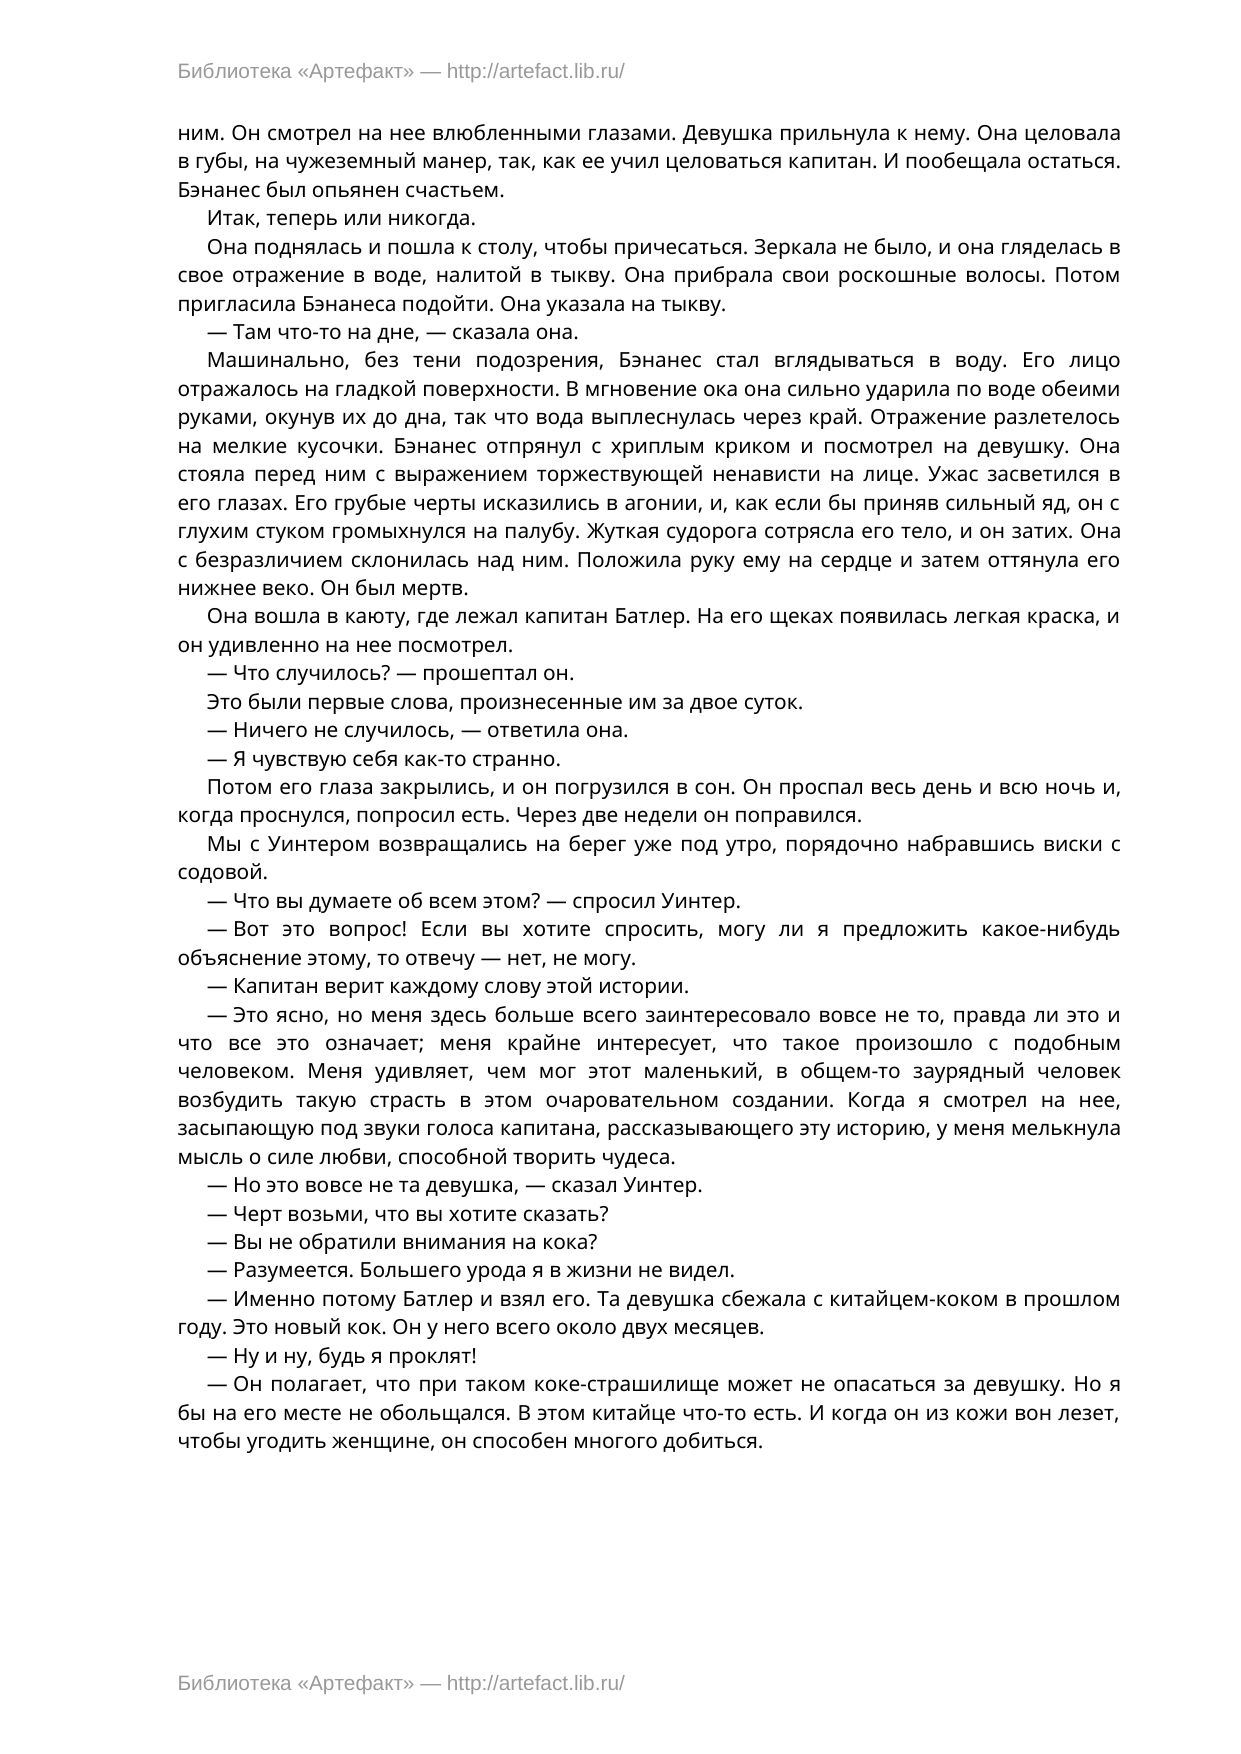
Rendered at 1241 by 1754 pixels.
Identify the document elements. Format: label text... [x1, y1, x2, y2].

text — Я чувствую себя как-то странно. [177, 744, 1122, 772]
text Она вошла в каюту, где лежал капитан Батлер. На его щеках появилась легкая краска, и он удивленно на нее посмотрел. [177, 602, 1122, 658]
text Машинально, без тени подозрения, Бэнанес стал вглядываться в воду. Его лицо отражалось на гладкой поверхности. В мгновение ока она сильно ударила по воде обеими руками, окунув их до дна, так что вода выплеснулась через край. Отражение разлетелось на мелкие кусочки. Бэнанес отпрянул с хриплым криком и посмотрел на девушку. Она стояла перед ним с выражением торжествующей ненависти на лице. Ужас засветился в его глазах. Его грубые черты исказились в агонии, и, как если бы приняв сильный яд, он с глухим стуком громыхнулся на палубу. Жуткая судорога сотрясла его тело, и он затих. Она с безразличием склонилась над ним. Положила руку ему на сердце и затем оттянула его нижнее веко. Он был мертв. [177, 346, 1122, 602]
text — Там что-то на дне, — сказала она. [177, 317, 1122, 346]
text — Он полагает, что при таком коке-страшилище может не опасаться за девушку. Но я бы на его месте не обольщался. В этом китайце что-то есть. И когда он из кожи вон лезет, чтобы угодить женщине, он способен многого добиться. [177, 1369, 1122, 1455]
text — Что случилось? — прошептал он. [177, 658, 1122, 687]
text Она поднялась и пошла к столу, чтобы причесаться. Зеркала не было, и она гляделась в свое отражение в воде, налитой в тыкву. Она прибрала свои роскошные волосы. Потом пригласила Бэнанеса подойти. Она указала на тыкву. [177, 232, 1122, 317]
text — Ну и ну, будь я проклят! [177, 1341, 1122, 1369]
text Мы с Уинтером возвращались на берег уже под утро, порядочно набравшись виски с содовой. [177, 829, 1122, 886]
text — Но это вовсе не та девушка, — сказал Уинтер. [177, 1170, 1122, 1199]
text — Именно потому Батлер и взял его. Та девушка сбежала с китайцем-коком в прошлом году. Это новый кок. Он у него всего около двух месяцев. [177, 1284, 1122, 1341]
text — Черт возьми, что вы хотите сказать? [177, 1199, 1122, 1227]
text Итак, теперь или никогда. [177, 203, 1122, 232]
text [177, 118, 1122, 203]
text — Ничего не случилось, — ответила она. [177, 715, 1122, 744]
text Это были первые слова, произнесенные им за двое суток. [177, 687, 1122, 715]
text — Что вы думаете об всем этом? — спросил Уинтер. [177, 886, 1122, 914]
text — Вы не обратили внимания на кока? [177, 1227, 1122, 1256]
text — Капитан верит каждому слову этой истории. [177, 971, 1122, 1000]
text — Вот это вопрос! Если вы хотите спросить, могу ли я предложить какое-нибудь объяснение этому, то отвечу — нет, не могу. [177, 914, 1122, 971]
text Потом его глаза закрылись, и он погрузился в сон. Он проспал весь день и всю ночь и, когда проснулся, попросил есть. Через две недели он поправился. [177, 772, 1122, 829]
text — Это ясно, но меня здесь больше всего заинтересовало вовсе не то, правда ли это и что все это означает; меня крайне интересует, что такое произошло с подобным человеком. Меня удивляет, чем мог этот маленький, в общем-то заурядный человек возбудить такую страсть в этом очаровательном создании. Когда я смотрел на нее, засыпающую под звуки голоса капитана, рассказывающего эту историю, у меня мелькнула мысль о силе любви, способной творить чудеса. [177, 1000, 1122, 1170]
text — Разумеется. Большего урода я в жизни не видел. [177, 1256, 1122, 1284]
